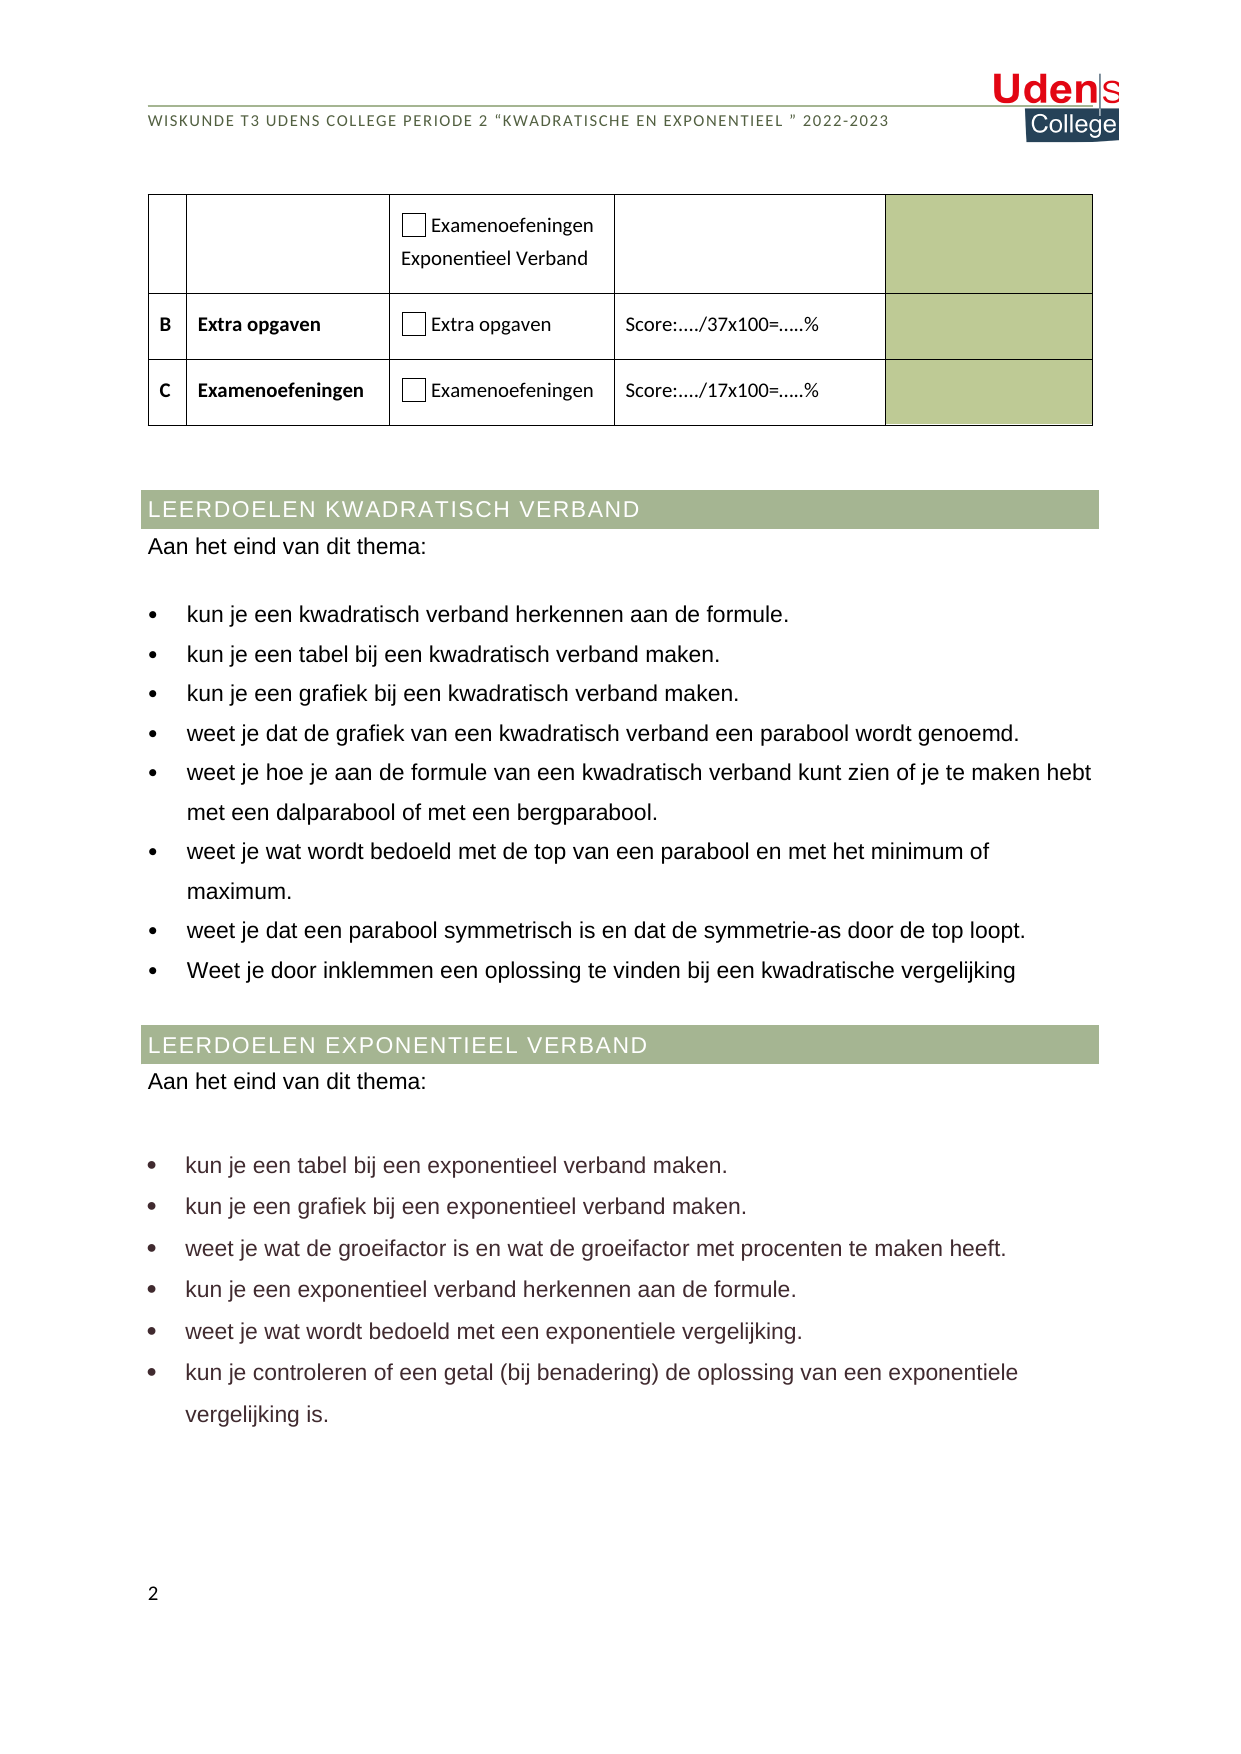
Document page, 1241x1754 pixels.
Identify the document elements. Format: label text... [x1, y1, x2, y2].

list kun je een tabel bij een kwadratisch verband maken. [149, 641, 1093, 667]
table_cell Score:..../37x100=…..% [615, 294, 885, 359]
list kun je een grafiek bij een exponentieel verband maken. [148, 1178, 1093, 1220]
table_cell Examenoefeningen [390, 360, 614, 424]
list kun je een grafiek bij een kwadratisch verband maken. [149, 680, 1093, 707]
table_cell C [149, 360, 186, 424]
list weet je dat de grafiek van een kwadratisch verband een parabool wordt genoemd. [149, 720, 1093, 746]
table_cell [187, 195, 389, 293]
list weet je dat een parabool symmetrisch is en dat de symmetrie-as door de top loopt. [149, 917, 1093, 944]
table_cell B [149, 294, 186, 359]
table_cell Examenoefeningen Exponentieel Verband [390, 195, 614, 293]
text Aan het eind van dit thema: [148, 1068, 1093, 1094]
list weet je hoe je aan de formule van een kwadratisch verband kunt zien of je te maken hebt met een dalparabool of met een bergparabool. [149, 759, 1093, 825]
list kun je een exponentieel verband herkennen aan de formule. [148, 1261, 1093, 1303]
table_cell [615, 195, 885, 293]
text Aan het eind van dit thema: [148, 533, 1093, 559]
list weet je wat wordt bedoeld met de top van een parabool en met het minimum of maximum. [149, 838, 1093, 904]
table_cell [886, 294, 1092, 359]
table_cell Extra opgaven [187, 294, 389, 359]
subtitle Leerdoelen Exponentieel Verband [148, 1032, 1093, 1058]
list kun je een kwadratisch verband herkennen aan de formule. [149, 601, 1093, 628]
table_cell Extra opgaven [390, 294, 614, 359]
table_cell [149, 195, 186, 293]
list Weet je door inklemmen een oplossing te vinden bij een kwadratische vergelijking [149, 957, 1093, 983]
list weet je wat de groeifactor is en wat de groeifactor met procenten te maken heeft. [148, 1220, 1093, 1261]
picture [994, 73, 1119, 143]
subtitle Leerdoelen kwadratisch Verband [148, 496, 1093, 523]
list kun je controleren of een getal (bij benadering) de oplossing van een exponentiele vergelijking is. [148, 1344, 1093, 1427]
table_cell Examenoefeningen [187, 360, 389, 424]
list weet je wat wordt bedoeld met een exponentiele vergelijking. [148, 1303, 1093, 1344]
table_cell Score:..../17x100=…..% [615, 360, 885, 424]
table_cell [886, 195, 1092, 293]
table_cell [886, 360, 1092, 424]
list kun je een tabel bij een exponentieel verband maken. [148, 1137, 1093, 1178]
